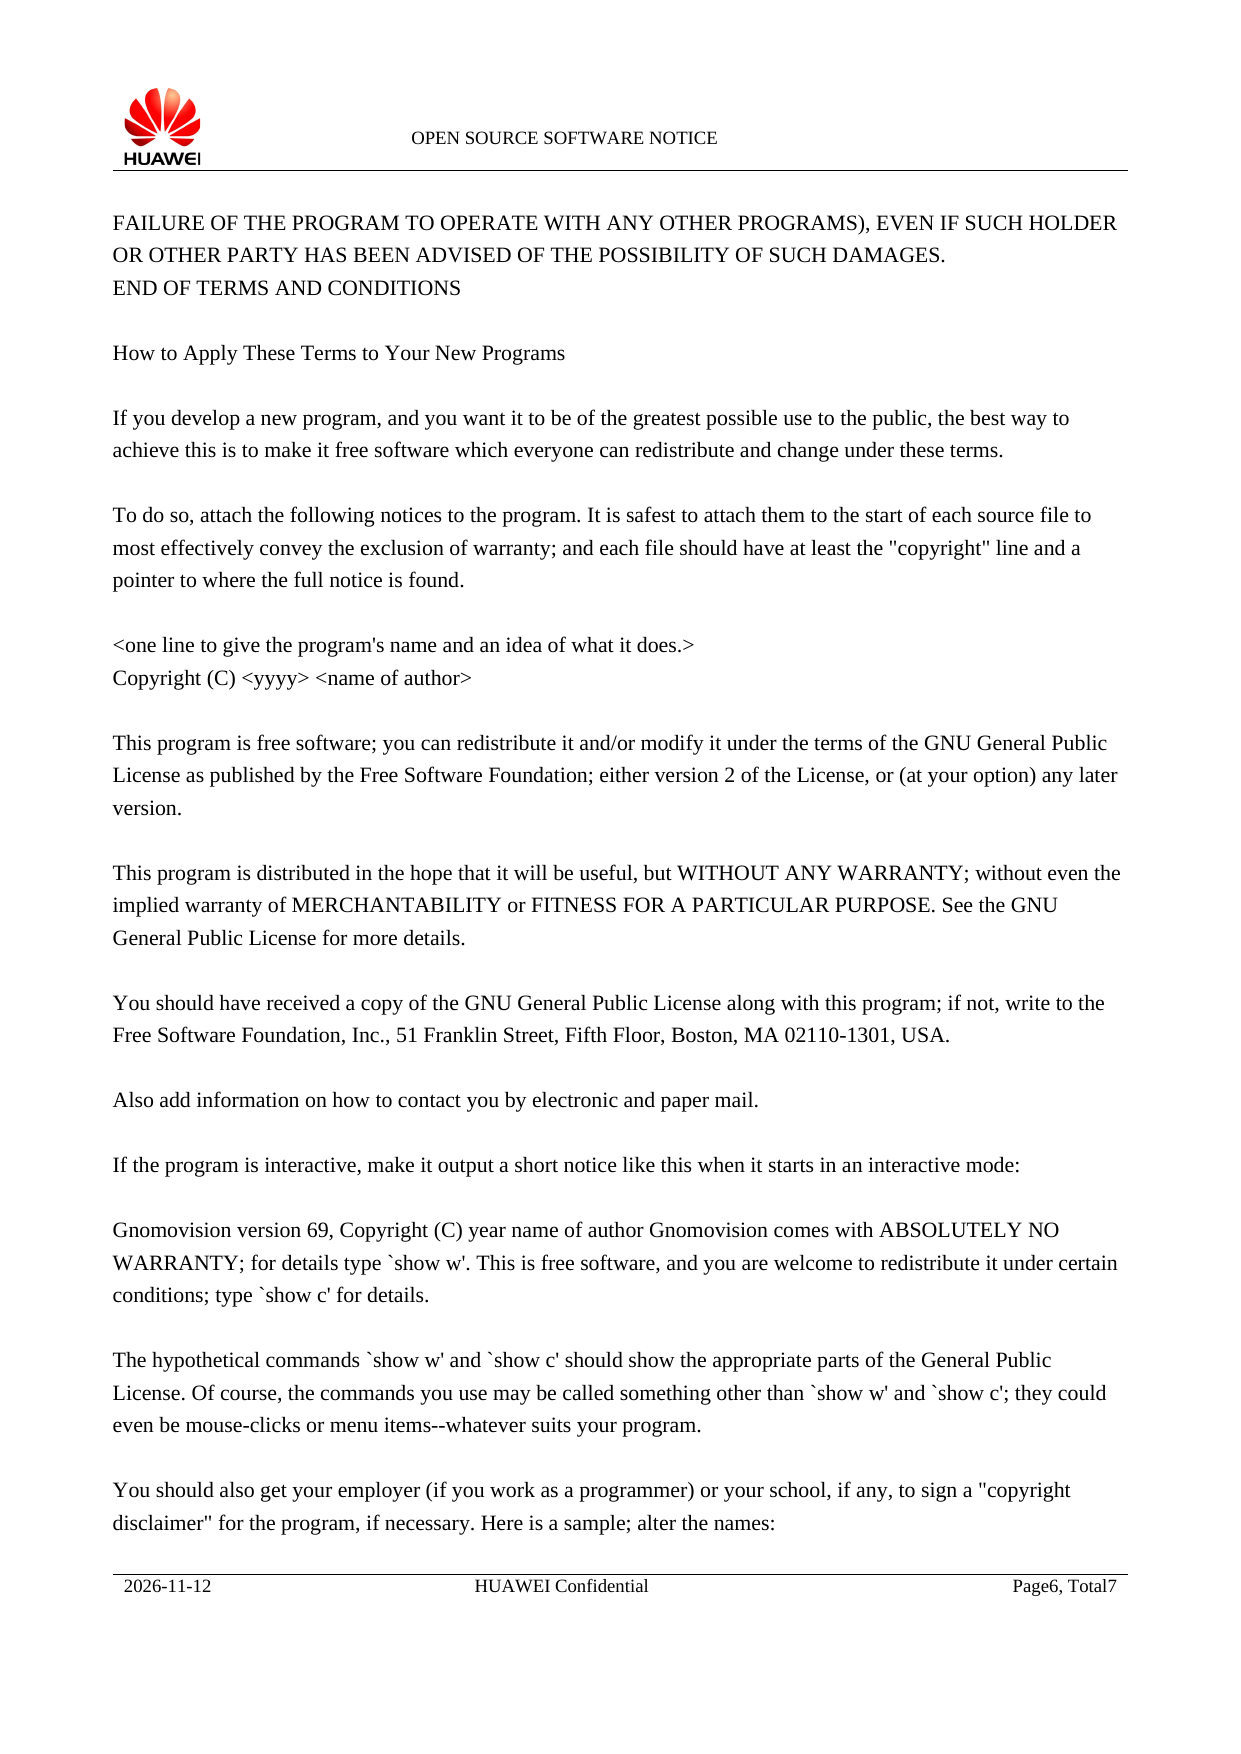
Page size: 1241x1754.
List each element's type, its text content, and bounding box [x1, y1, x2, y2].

picture [124, 88, 201, 165]
